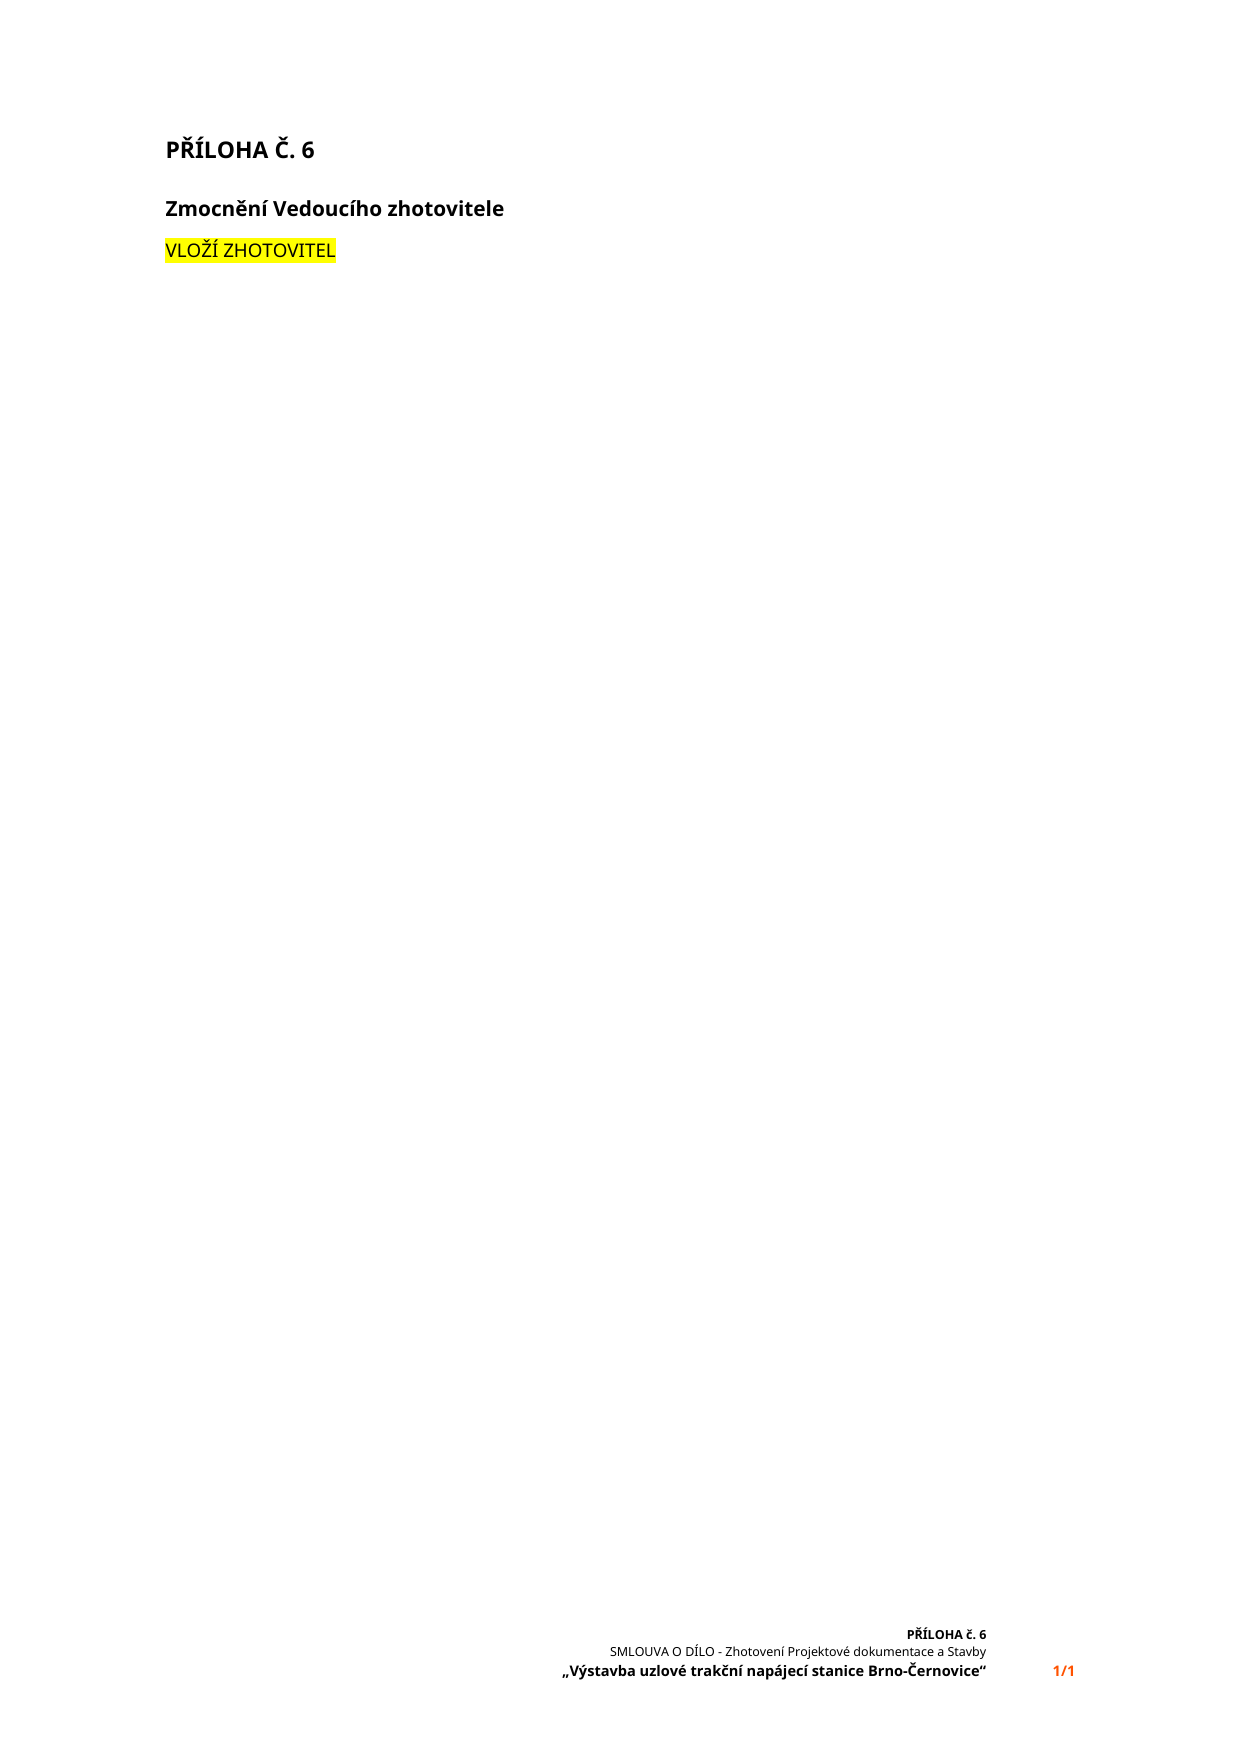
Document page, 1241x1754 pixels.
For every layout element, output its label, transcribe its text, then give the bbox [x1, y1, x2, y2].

text Zmocnění Vedoucího zhotovitele [165, 194, 1075, 222]
text VLOŽÍ ZHOTOVITEL [165, 237, 1075, 263]
text Příloha č. 6 [165, 134, 1075, 166]
